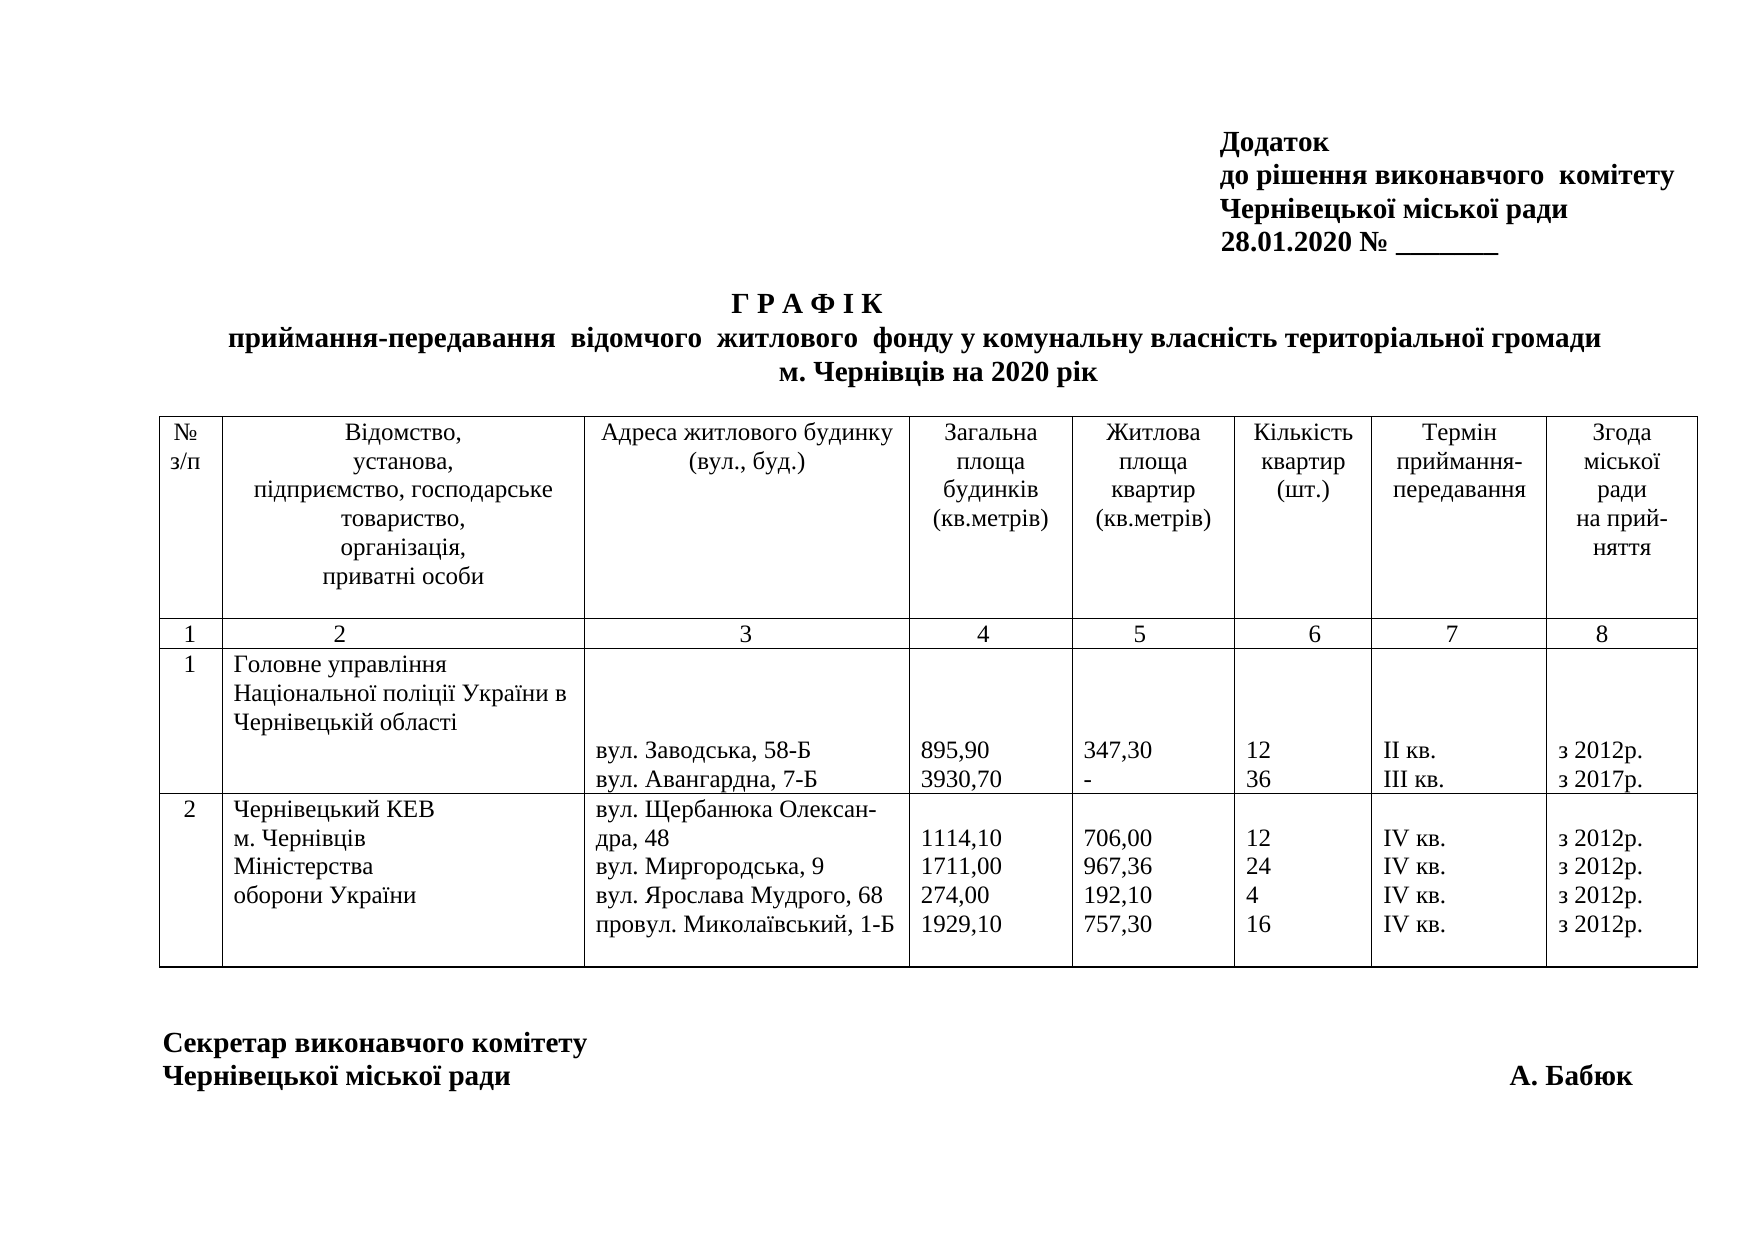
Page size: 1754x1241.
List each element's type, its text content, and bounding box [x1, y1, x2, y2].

table_cell ІV кв. ІV кв. ІV кв. ІV кв. [1372, 794, 1546, 966]
table_cell 7 [1372, 619, 1546, 648]
table_cell Чернівецький КЕВ м. Чернівців Міністерства оборони України [223, 794, 584, 966]
table_cell 12 36 [1235, 649, 1371, 793]
table_header Відомство, установа, підприємство, господарське товариство, організація, приватні особи [223, 417, 584, 618]
table_cell вул. Щербанюка Олексан-дра, 48 вул. Миргородська, 9 вул. Ярослава Мудрого, 68 провул. Миколаївський, 1-Б [585, 794, 909, 966]
table_cell Головне управління Національної поліції України в Чернівецькій області [223, 649, 584, 793]
text Додаток [148, 124, 1728, 157]
table_cell з 2012р. з 2017р. [1547, 649, 1697, 793]
table_cell 706,00 967,36 192,10 757,30 [1073, 794, 1234, 966]
table_cell 5 [1073, 619, 1234, 648]
table_cell 12 24 4 16 [1235, 794, 1371, 966]
table_cell 1 [160, 649, 222, 793]
text Г Р А Ф І К [148, 287, 1728, 320]
table_header Згода міської ради на прий-няття [1547, 417, 1697, 618]
text 28.01.2020 № _______ [148, 224, 1728, 258]
table_cell 3 [585, 619, 909, 648]
table_cell 1114,10 1711,00 274,00 1929,10 [910, 794, 1072, 966]
table_cell 2 [160, 794, 222, 966]
table_cell 347,30 - [1073, 649, 1234, 793]
table_header Кількість квартир (шт.) [1235, 417, 1371, 618]
text Чернівецької міської ради [148, 191, 1728, 224]
text приймання-передавання відомчого житлового фонду у комунальну власність територіальної громади [148, 320, 1728, 354]
table_cell 1 [160, 619, 222, 648]
text м. Чернівців на 2020 рік [148, 354, 1728, 387]
table_header Житлова площа квартир (кв.метрів) [1073, 417, 1234, 618]
table_cell 6 [1235, 619, 1371, 648]
text Чернівецької міської ради А. Бабюк [148, 1058, 1728, 1092]
text Секретар виконавчого комітету [148, 1025, 1728, 1058]
table_header Термін приймання-передавання [1372, 417, 1546, 618]
table_header Адреса житлового будинку (вул., буд.) [585, 417, 909, 618]
table_cell 2 [223, 619, 584, 648]
table_cell вул. Заводська, 58-Б вул. Авангардна, 7-Б [585, 649, 909, 793]
table_header Загальна площа будинків (кв.метрів) [910, 417, 1072, 618]
table_cell 4 [910, 619, 1072, 648]
table_cell з 2012р. з 2012р. з 2012р. з 2012р. [1547, 794, 1697, 966]
table_cell 8 [1547, 619, 1697, 648]
table_cell ІІ кв. ІІІ кв. [1372, 649, 1546, 793]
table_cell 895,90 3930,70 [910, 649, 1072, 793]
table_header № з/п [160, 417, 222, 618]
text до рішення виконавчого комітету [148, 157, 1728, 191]
